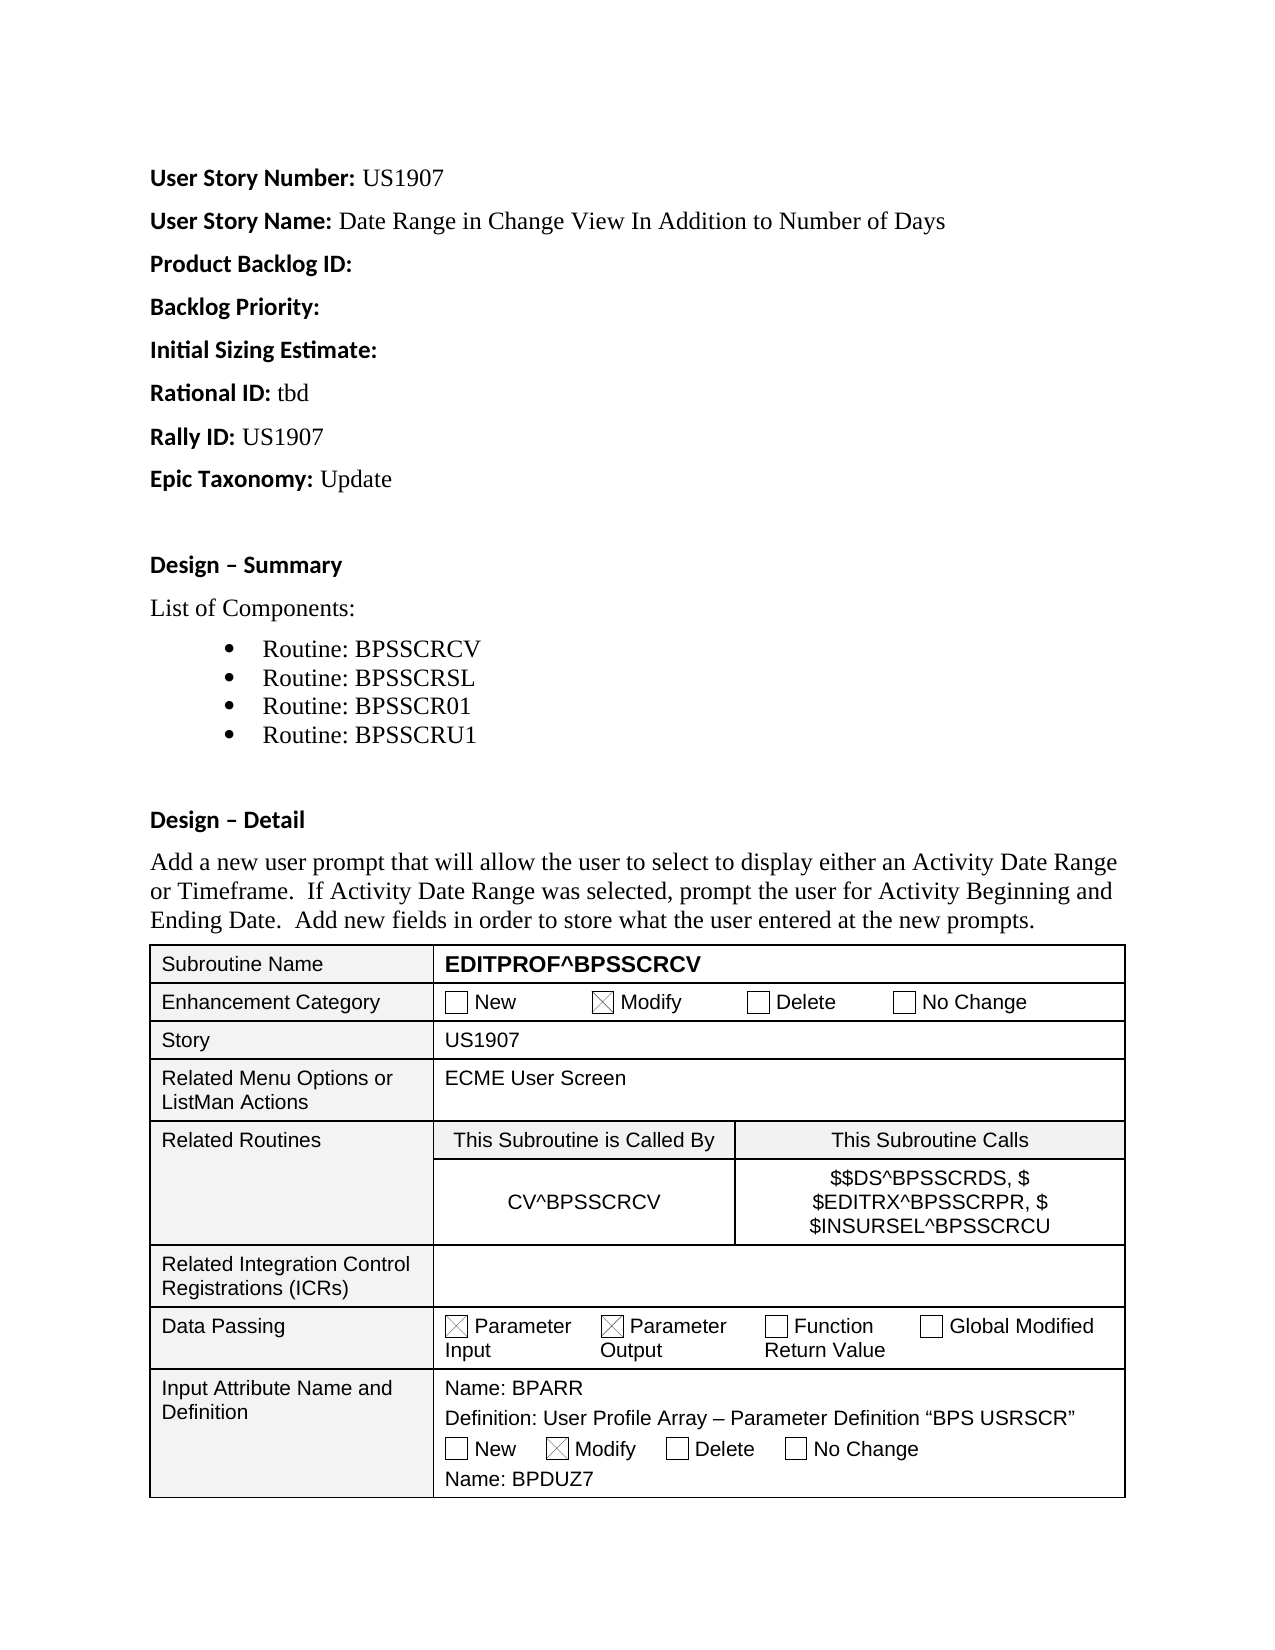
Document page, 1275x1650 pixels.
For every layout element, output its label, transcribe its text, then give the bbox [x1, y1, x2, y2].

table_cell Enhancement Category [151, 984, 433, 1020]
table_cell US1907 [434, 1022, 1124, 1058]
text Epic Taxonomy: Update [150, 464, 1125, 494]
table_cell Story [151, 1022, 433, 1058]
subtitle Design – Summary [150, 550, 1125, 580]
text Product Backlog ID: [150, 248, 1125, 279]
text Rally ID: US1907 [150, 421, 1125, 451]
text Rational ID: tbd [150, 378, 1125, 408]
table_cell Function Return Value [753, 1308, 908, 1368]
text List of Components: [150, 593, 1050, 621]
list Routine: BPSSCR01 [225, 691, 1125, 720]
text User Story Name: Date Range in Change View In Addition to Number of Days [150, 206, 1125, 236]
text Add a new user prompt that will allow the user to select to display either an Activity Date Range or Timeframe. If Activity Date Range was selected, prompt the user for Activity Beginning and Ending Date. Add new fields in order to store what the user entered at the new prompts. [150, 847, 1125, 934]
table_cell New [434, 984, 579, 1020]
table_cell Data Passing [151, 1308, 433, 1368]
table_cell Related Menu Options or ListMan Actions [151, 1060, 433, 1120]
table_cell Related Integration Control Registrations (ICRs) [151, 1246, 433, 1306]
table_cell Related Routines [151, 1122, 433, 1244]
table_header Subroutine Name [151, 946, 433, 982]
table_cell Parameter Output [589, 1308, 753, 1368]
list Routine: BPSSCRCV [225, 634, 1125, 663]
list Routine: BPSSCRU1 [225, 720, 1125, 749]
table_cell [434, 1370, 1124, 1497]
table_header EDITPROF^BPSSCRCV [434, 946, 1124, 982]
table_cell Delete [735, 984, 881, 1020]
text Backlog Priority: [150, 292, 1125, 322]
table_cell ECME User Screen [434, 1060, 1124, 1120]
text User Story Number: US1907 [150, 162, 1125, 193]
text Initial Sizing Estimate: [150, 334, 1125, 365]
table_cell $$DS^BPSSCRDS, $$EDITRX^BPSSCRPR, $$INSURSEL^BPSSCRCU [736, 1160, 1124, 1244]
table_cell Parameter Input [434, 1308, 588, 1368]
list Routine: BPSSCRSL [225, 663, 1125, 691]
table_cell Global Modified [908, 1308, 1124, 1368]
table_cell No Change [881, 984, 1124, 1020]
table_cell This Subroutine is Called By [434, 1122, 734, 1158]
subtitle Design – Detail [150, 804, 1125, 835]
table_cell This Subroutine Calls [736, 1122, 1124, 1158]
table_cell Input Attribute Name and Definition [151, 1370, 433, 1497]
table_cell CV^BPSSCRCV [434, 1160, 734, 1244]
table_cell [434, 1246, 1124, 1306]
table_cell Modify [579, 984, 735, 1020]
